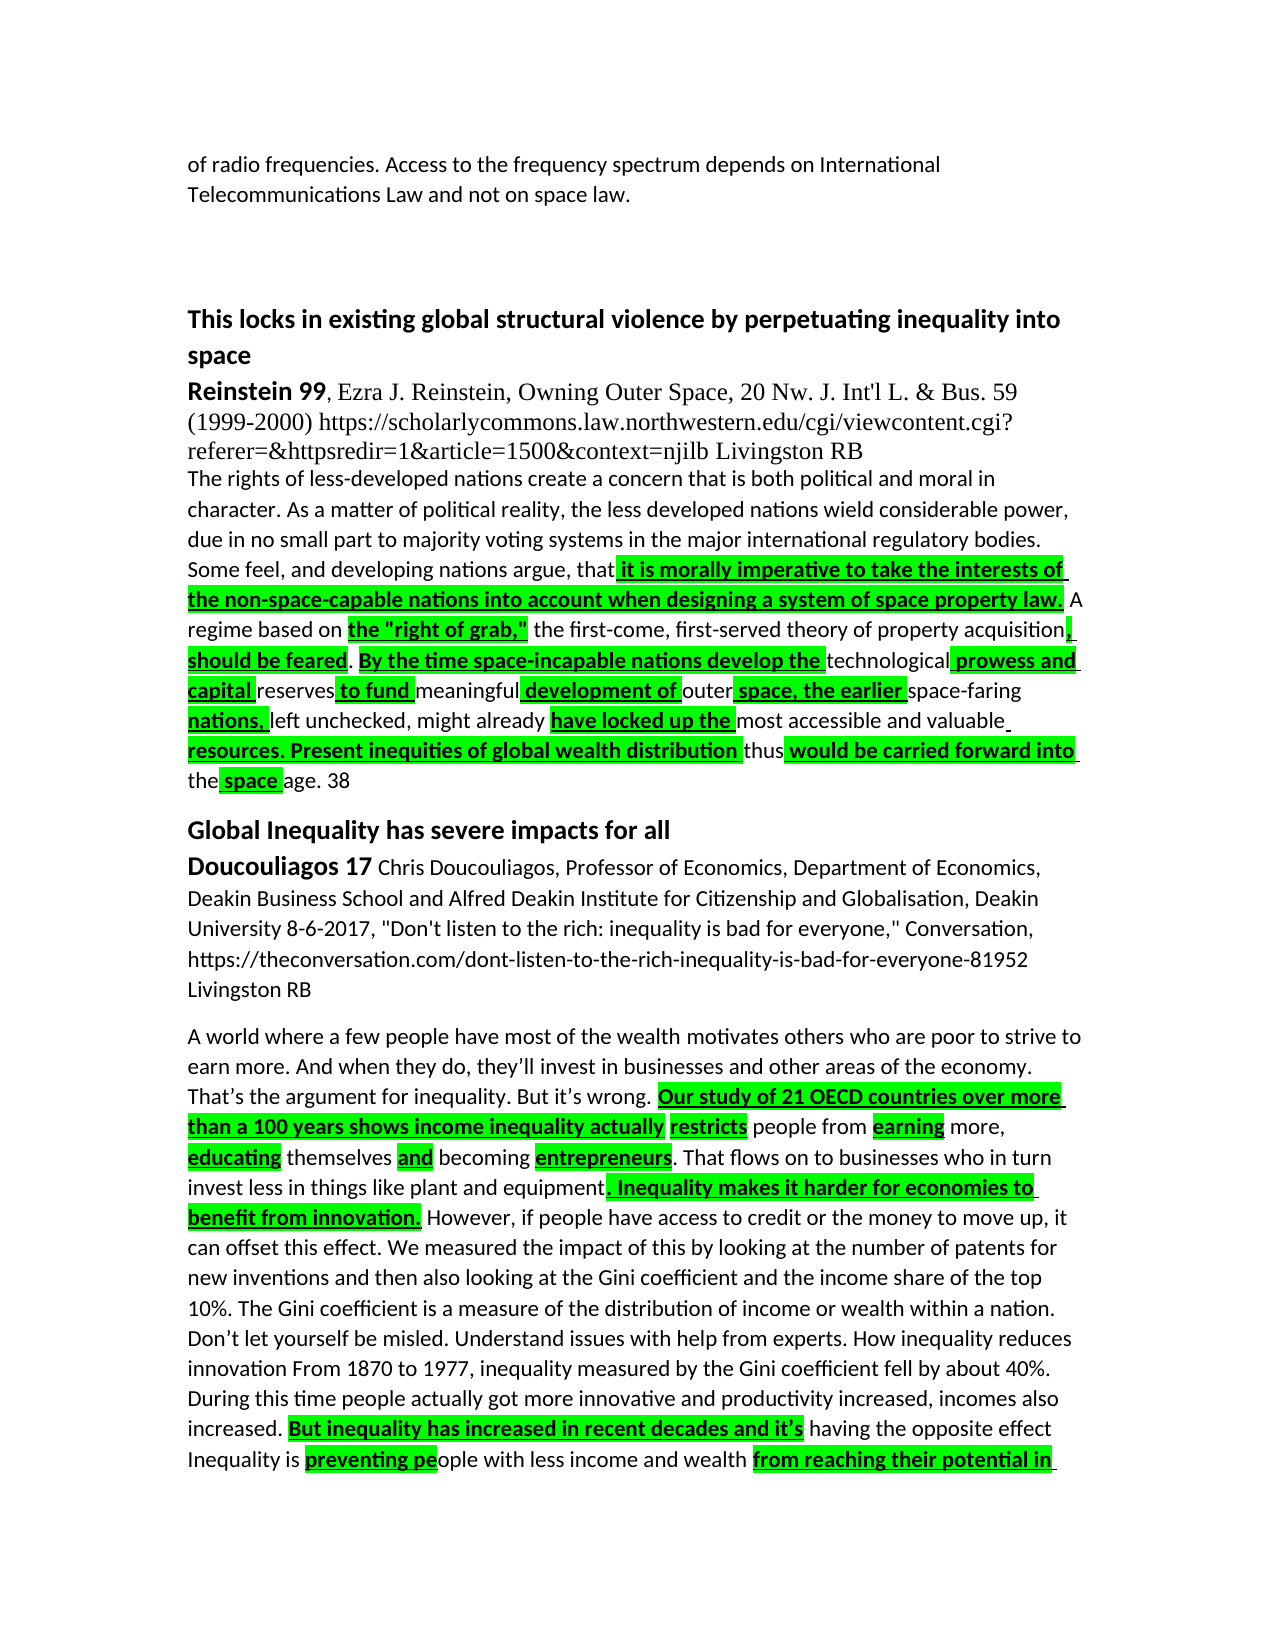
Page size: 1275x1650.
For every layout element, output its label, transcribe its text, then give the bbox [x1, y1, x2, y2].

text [187, 1022, 1087, 1473]
text Doucouliagos 17 Chris Doucouliagos, Professor of Economics, Department of Economics, Deakin Business School and Alfred Deakin Institute for Citizenship and Globalisation, Deakin University 8-6-2017, "Don't listen to the rich: inequality is bad for everyone," Conversation, https://theconversation.com/dont-listen-to-the-rich-inequality-is-bad-for-everyone-81952 Livingston RB [187, 849, 1087, 1003]
text The rights of less-developed nations create a concern that is both political and moral in character. As a matter of political reality, the less developed nations wield considerable power, due in no small part to majority voting systems in the major international regulatory bodies. Some feel, and developing nations argue, that it is morally imperative to take the interests of the non-space-capable nations into account when designing a system of space property law. A regime based on the "right of grab," the first-come, first-served theory of property acquisition, should be feared. By the time space-incapable nations develop the technological prowess and capital reserves to fund meaningful development of outer space, the earlier space-faring nations, left unchecked, might already have locked up the most accessible and valuable resources. Present inequities of global wealth distribution thus would be carried forward into the space age. 38 [187, 464, 1087, 794]
subtitle This locks in existing global structural violence by perpetuating inequality into space [187, 303, 1087, 371]
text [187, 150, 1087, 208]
text Reinstein 99, Ezra J. Reinstein, Owning Outer Space, 20 Nw. J. Int'l L. & Bus. 59 (1999-2000) https://scholarlycommons.law.northwestern.edu/cgi/viewcontent.cgi?referer=&httpsredir=1&article=1500&context=njilb Livingston RB [187, 374, 1087, 464]
subtitle Global Inequality has severe impacts for all [187, 813, 1087, 846]
